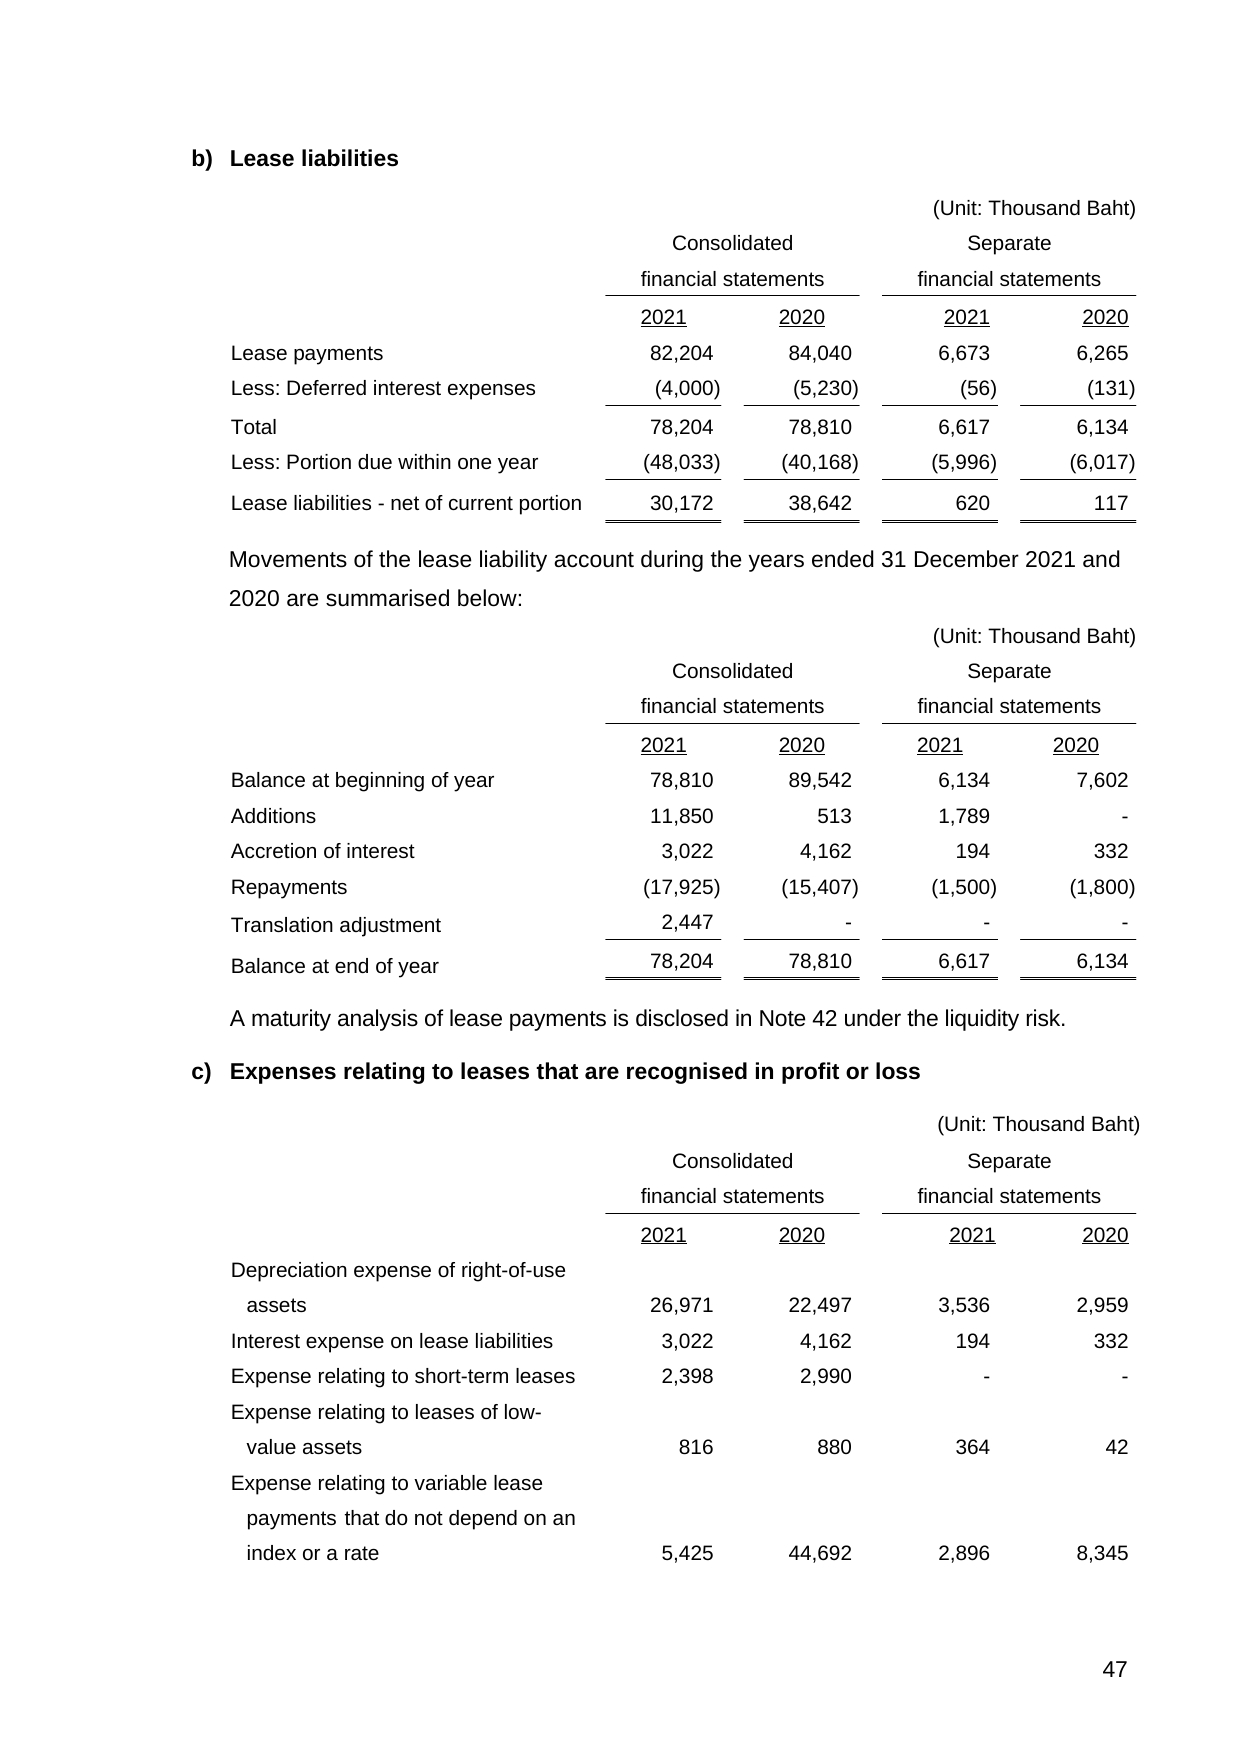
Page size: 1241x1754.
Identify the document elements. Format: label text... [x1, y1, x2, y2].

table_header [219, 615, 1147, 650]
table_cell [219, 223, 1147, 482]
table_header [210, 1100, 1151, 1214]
list Lease liabilities [191, 135, 1128, 174]
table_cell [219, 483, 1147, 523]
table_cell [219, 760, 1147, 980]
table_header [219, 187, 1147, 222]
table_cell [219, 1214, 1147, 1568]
text A maturity analysis of lease payments is disclosed in Note 42 under the liquidity risk. [229, 1005, 1128, 1032]
list Expenses relating to leases that are recognised in profit or loss [191, 1048, 1128, 1088]
text Movements of the lease liability account during the years ended 31 December 2021 and 2020 are summarised below: [229, 536, 1128, 615]
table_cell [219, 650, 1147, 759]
